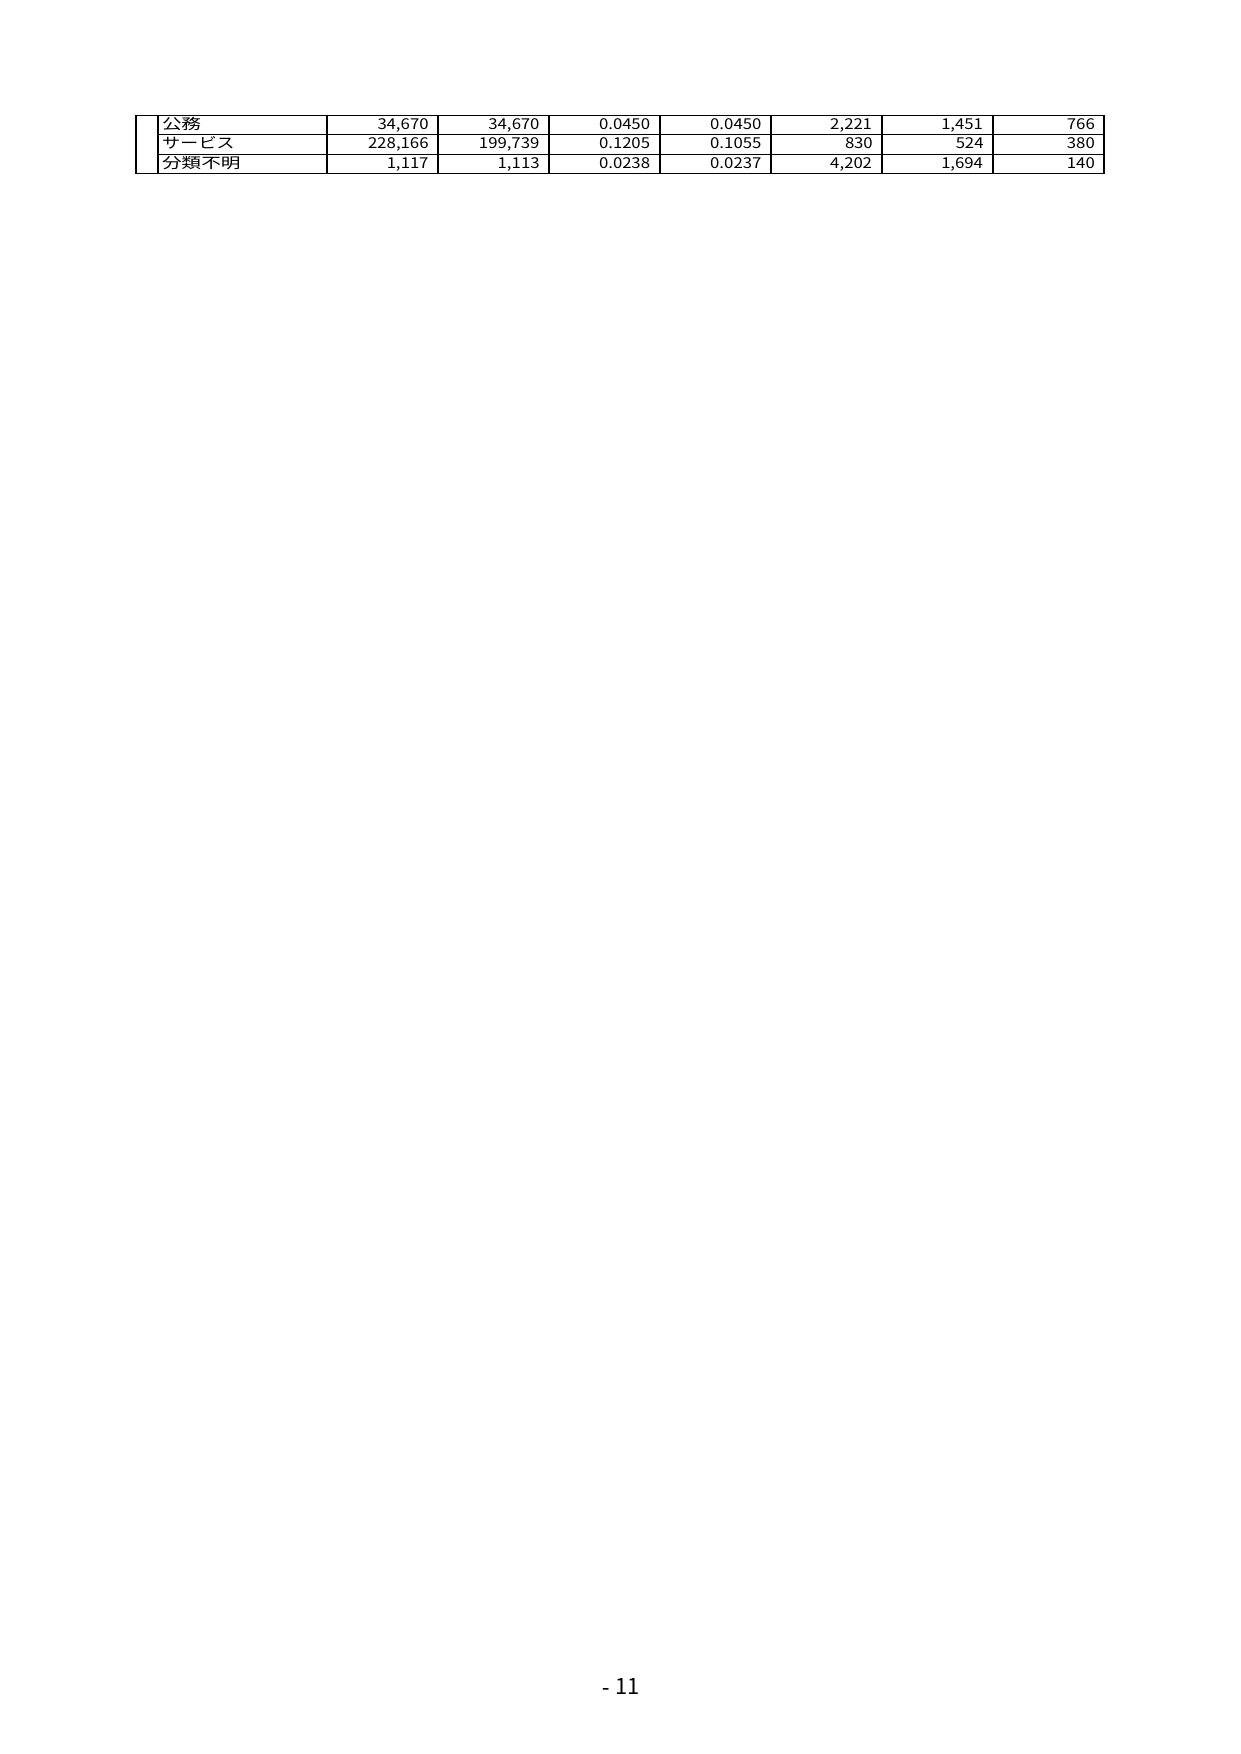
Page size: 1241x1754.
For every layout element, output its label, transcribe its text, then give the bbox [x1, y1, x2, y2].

table_cell 0.0450 [550, 116, 659, 134]
table_cell 34,670 [439, 116, 548, 134]
table_cell 228,166 [328, 135, 437, 153]
table_cell 1,117 [328, 155, 437, 173]
table_cell 34,670 [328, 116, 437, 134]
table_cell 0.1055 [661, 135, 770, 153]
table_cell 1,694 [883, 155, 992, 173]
table_cell 524 [883, 135, 992, 153]
table_cell 分類不明 [159, 155, 326, 173]
table_cell 1,113 [439, 155, 548, 173]
table_cell 766 [994, 116, 1103, 134]
table_cell 1,451 [883, 116, 992, 134]
table_cell 公務 [159, 116, 326, 134]
table_cell 380 [994, 135, 1103, 153]
table_cell 0.0237 [661, 155, 770, 173]
table_cell 830 [772, 135, 881, 153]
table_cell 199,739 [439, 135, 548, 153]
table_cell 0.0238 [550, 155, 659, 173]
table_cell 140 [994, 155, 1103, 173]
table_cell 4,202 [772, 155, 881, 173]
table_cell 2,221 [772, 116, 881, 134]
table_cell サービス [159, 135, 326, 153]
table_cell 0.1205 [550, 135, 659, 153]
table_cell 0.0450 [661, 116, 770, 134]
